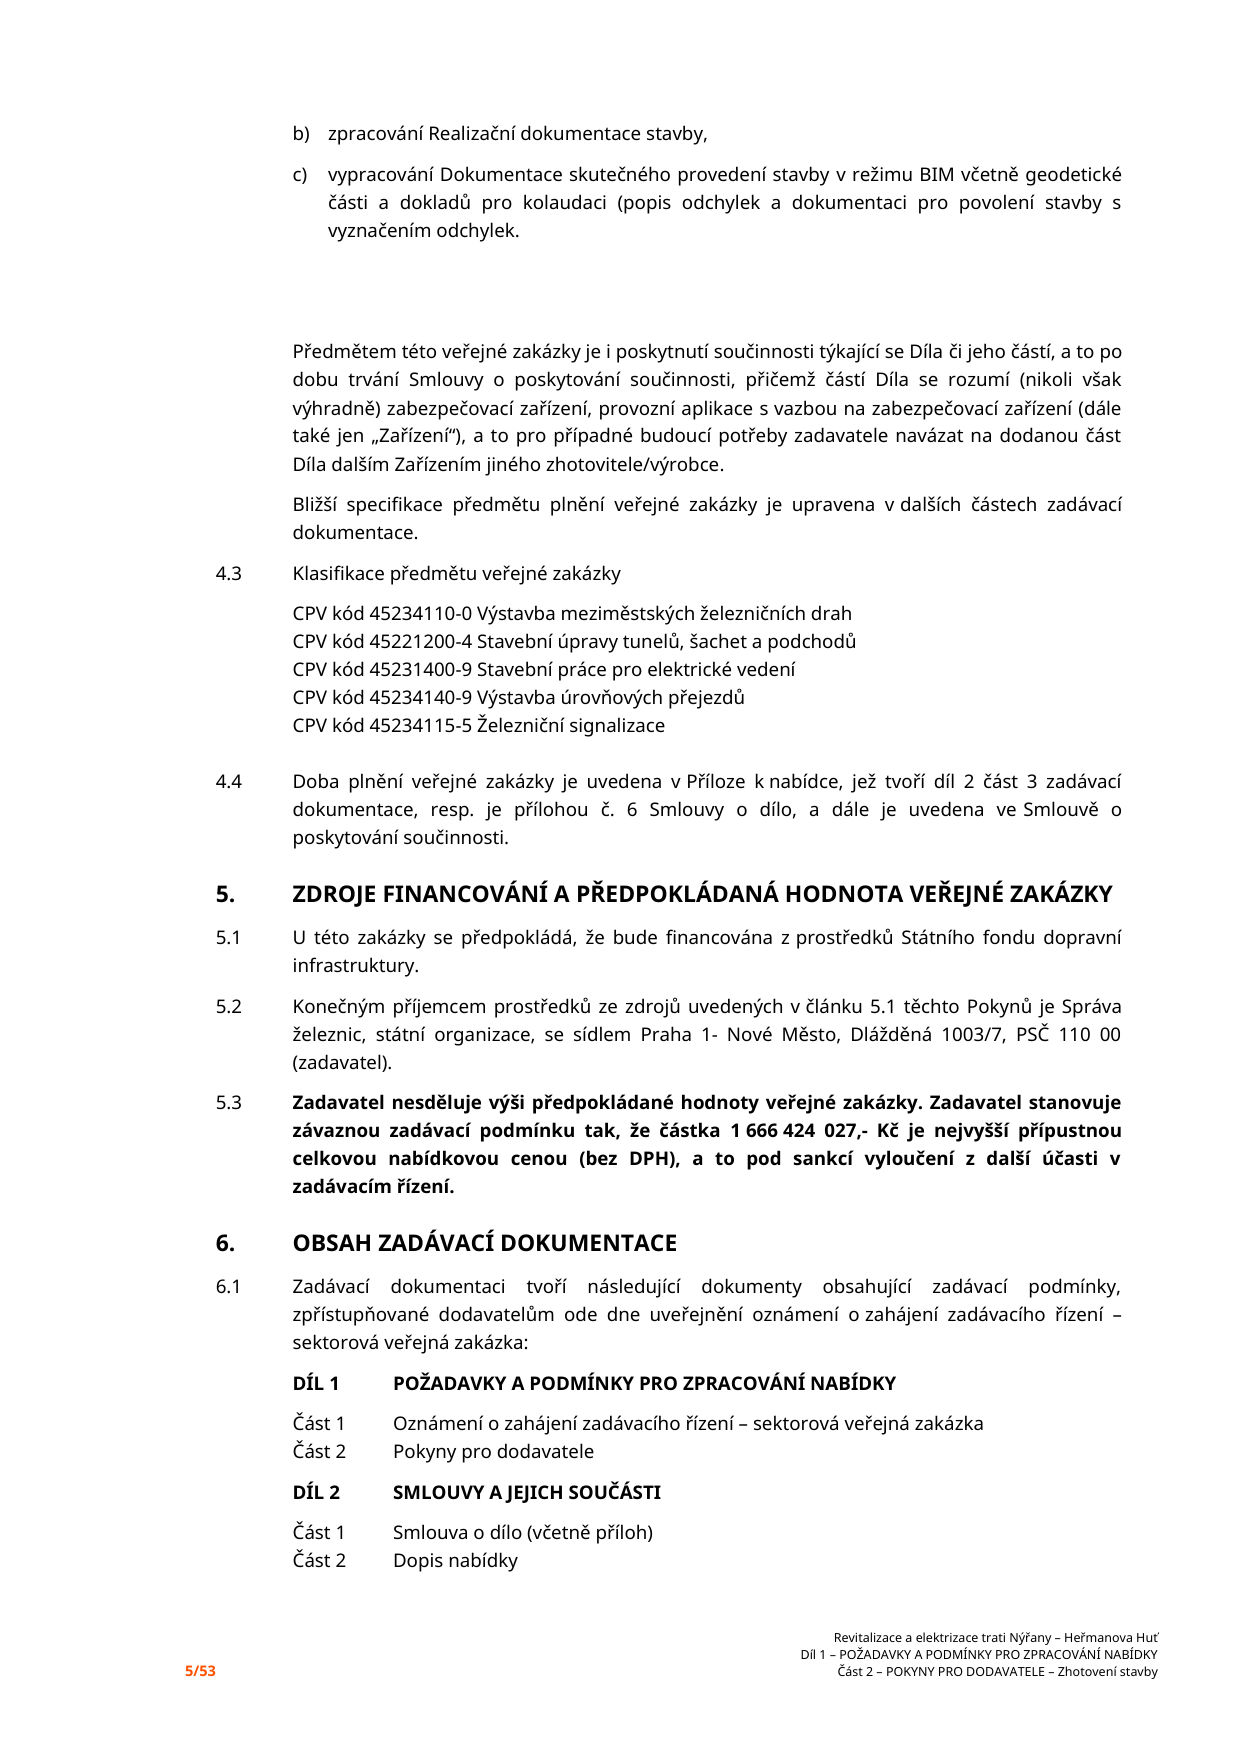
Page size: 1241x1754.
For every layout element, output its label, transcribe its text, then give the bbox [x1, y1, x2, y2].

text Zadavatel nesděluje výši předpokládané hodnoty veřejné zakázky. Zadavatel stanovuje závaznou zadávací podmínku tak, že částka 1 666 424 027,- Kč je nejvyšší přípustnou celkovou nabídkovou cenou (bez DPH), a to pod sankcí vyloučení z další účasti v zadávacím řízení. [216, 1089, 1122, 1199]
text CPV kód 45221200-4 Stavební úpravy tunelů, šachet a podchodů [292, 628, 1122, 654]
text Konečným příjemcem prostředků ze zdrojů uvedených v článku 5.1 těchto Pokynů je Správa železnic, státní organizace, se sídlem Praha 1- Nové Město, Dlážděná 1003/7, PSČ 110 00 (zadavatel). [216, 993, 1122, 1074]
list vypracování Dokumentace skutečného provedení stavby v režimu BIM včetně geodetické části a dokladů pro kolaudaci (popis odchylek a dokumentaci pro povolení stavby s vyznačením odchylek. [292, 161, 1122, 243]
text Doba plnění veřejné zakázky je uvedena v Příloze k nabídce, jež tvoří díl 2 část 3 zadávací dokumentace, resp. je přílohou č. 6 Smlouvy o dílo, a dále je uvedena ve Smlouvě o poskytování součinnosti. [216, 768, 1122, 850]
text CPV kód 45231400-9 Stavební práce pro elektrické vedení [292, 656, 1122, 682]
text Klasifikace předmětu veřejné zakázky [216, 560, 1122, 585]
text ZDROJE FINANCOVÁNÍ a PŘEDPOKLÁDANÁ HODNOTA VEŘEJNÉ ZAKÁZKY [216, 878, 1122, 909]
text Část 2 Pokyny pro dodavatele [292, 1439, 1122, 1464]
text Bližší specifikace předmětu plnění veřejné zakázky je upravena v dalších částech zadávací dokumentace. [292, 491, 1122, 545]
text Část 2 Dopis nabídky [292, 1548, 1122, 1573]
text Část 1 Oznámení o zahájení zadávacího řízení – sektorová veřejná zakázka [292, 1411, 1122, 1436]
text Část 1 Smlouva o dílo (včetně příloh) [292, 1520, 1122, 1545]
text OBSAH ZADÁVACÍ DOKUMENTACE [216, 1227, 1122, 1258]
text CPV kód 45234115-5 Železniční signalizace [292, 712, 1122, 738]
text U této zakázky se předpokládá, že bude financována z prostředků Státního fondu dopravní infrastruktury. [216, 924, 1122, 978]
text CPV kód 45234110-0 Výstavba meziměstských železničních drah [292, 600, 1122, 626]
text Předmětem této veřejné zakázky je i poskytnutí součinnosti týkající se Díla či jeho částí, a to po dobu trvání Smlouvy o poskytování součinnosti, přičemž částí Díla se rozumí (nikoli však výhradně) zabezpečovací zařízení, provozní aplikace s vazbou na zabezpečovací zařízení (dále také jen „Zařízení“), a to pro případné budoucí potřeby zadavatele navázat na dodanou část Díla dalším Zařízením jiného zhotovitele/výrobce. [292, 433, 1122, 476]
text CPV kód 45234140-9 Výstavba úrovňových přejezdů [292, 684, 1122, 710]
text Předmětem této veřejné zakázky je i poskytnutí součinnosti týkající se Díla či jeho částí, a to po dobu trvání Smlouvy o poskytování součinnosti, přičemž částí Díla se rozumí (nikoli však výhradně) zabezpečovací zařízení, provozní aplikace s vazbou na zabezpečovací zařízení (dále také jen „Zařízení“), a to pro případné budoucí potřeby zadavatele navázat na dodanou část Díla dalším Zařízením jiného zhotovitele/výrobce. [292, 339, 1122, 405]
text DÍL 1 POŽADAVKY A PODMÍNKY PRO ZPRACOVÁNÍ NABÍDKY [292, 1370, 1122, 1396]
text DÍL 2 SMLOUVY A JEJICH SOUČÁSTI [292, 1479, 1122, 1505]
list zpracování Realizační dokumentace stavby, [292, 121, 1122, 146]
text Zadávací dokumentaci tvoří následující dokumenty obsahující zadávací podmínky, zpřístupňované dodavatelům ode dne uveřejnění oznámení o zahájení zadávacího řízení – sektorová veřejná zakázka: [216, 1273, 1122, 1355]
